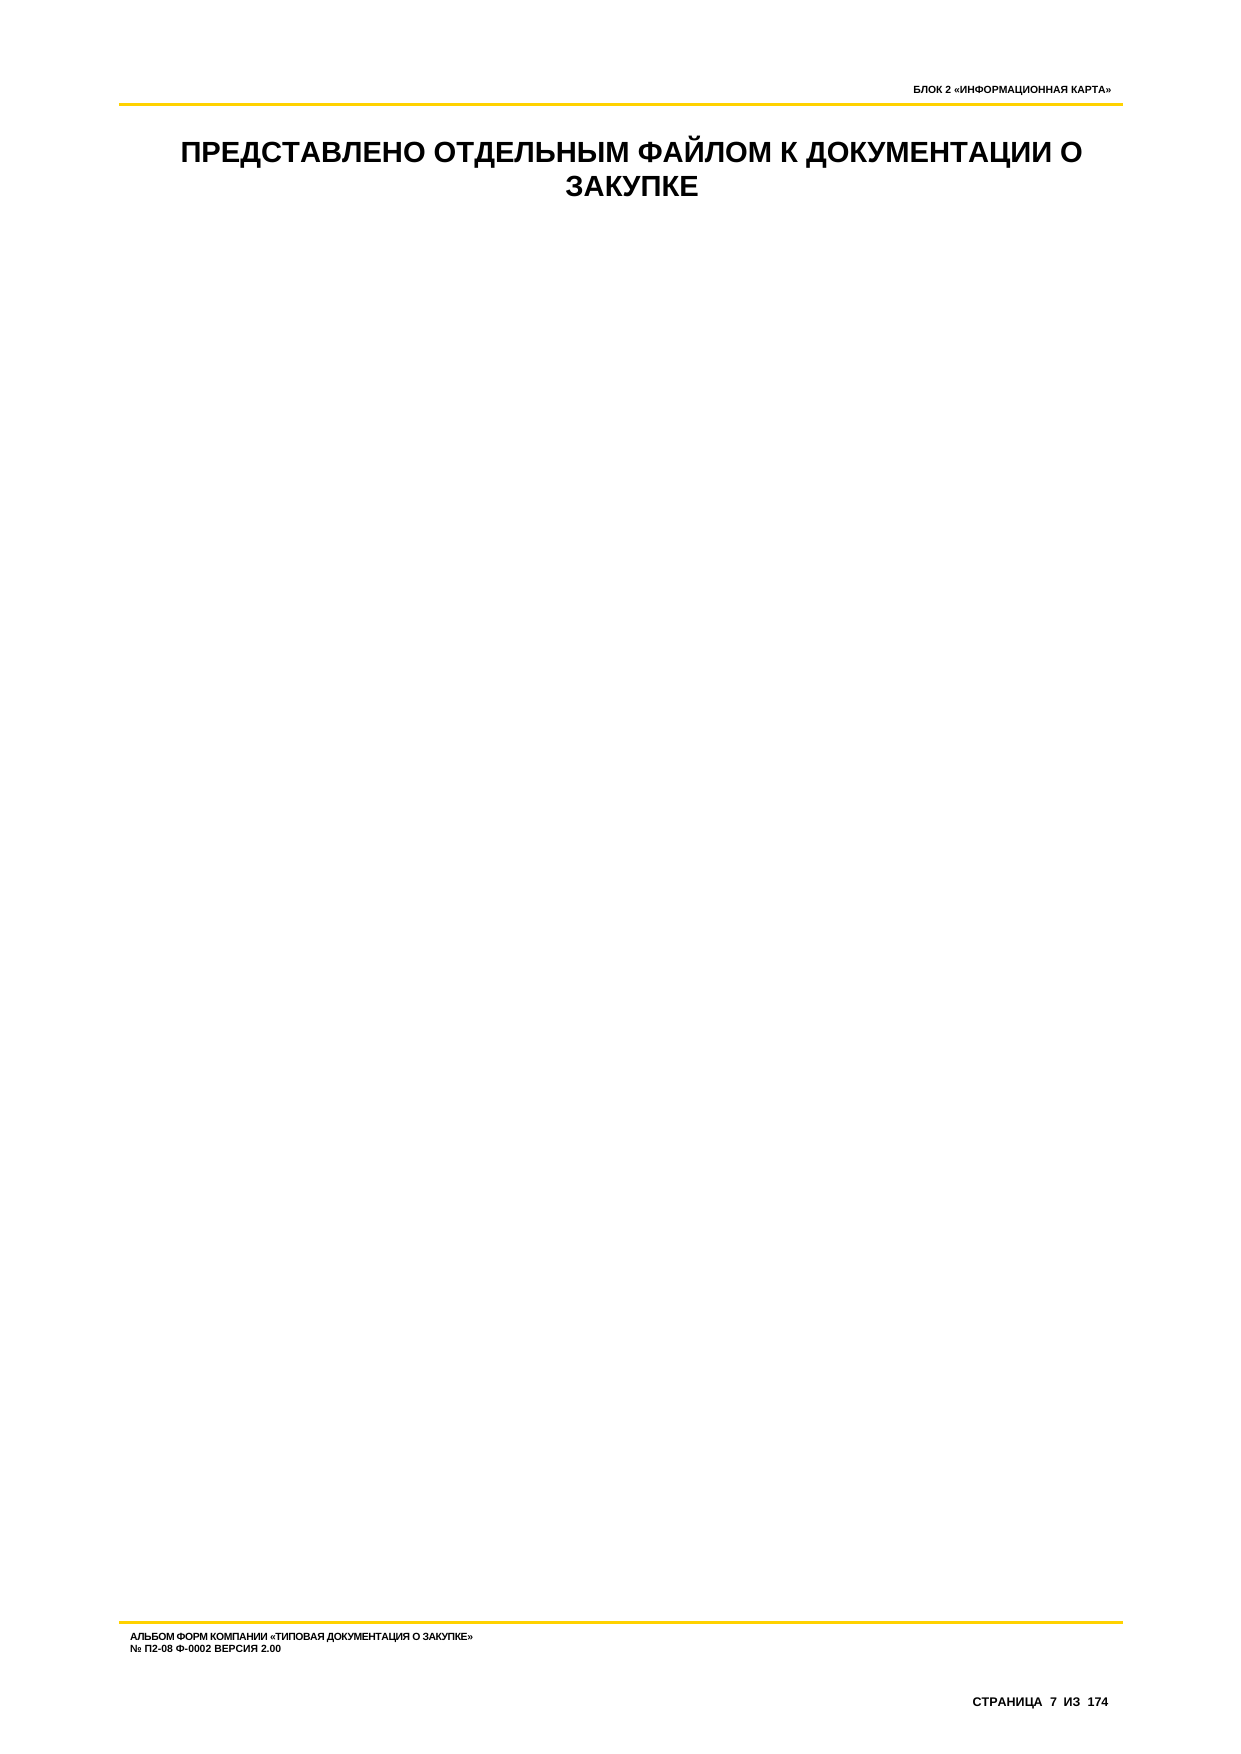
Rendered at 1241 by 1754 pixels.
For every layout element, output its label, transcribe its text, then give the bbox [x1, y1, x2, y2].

text Представлено отдельным файлом к документации о закупке [130, 135, 1134, 202]
